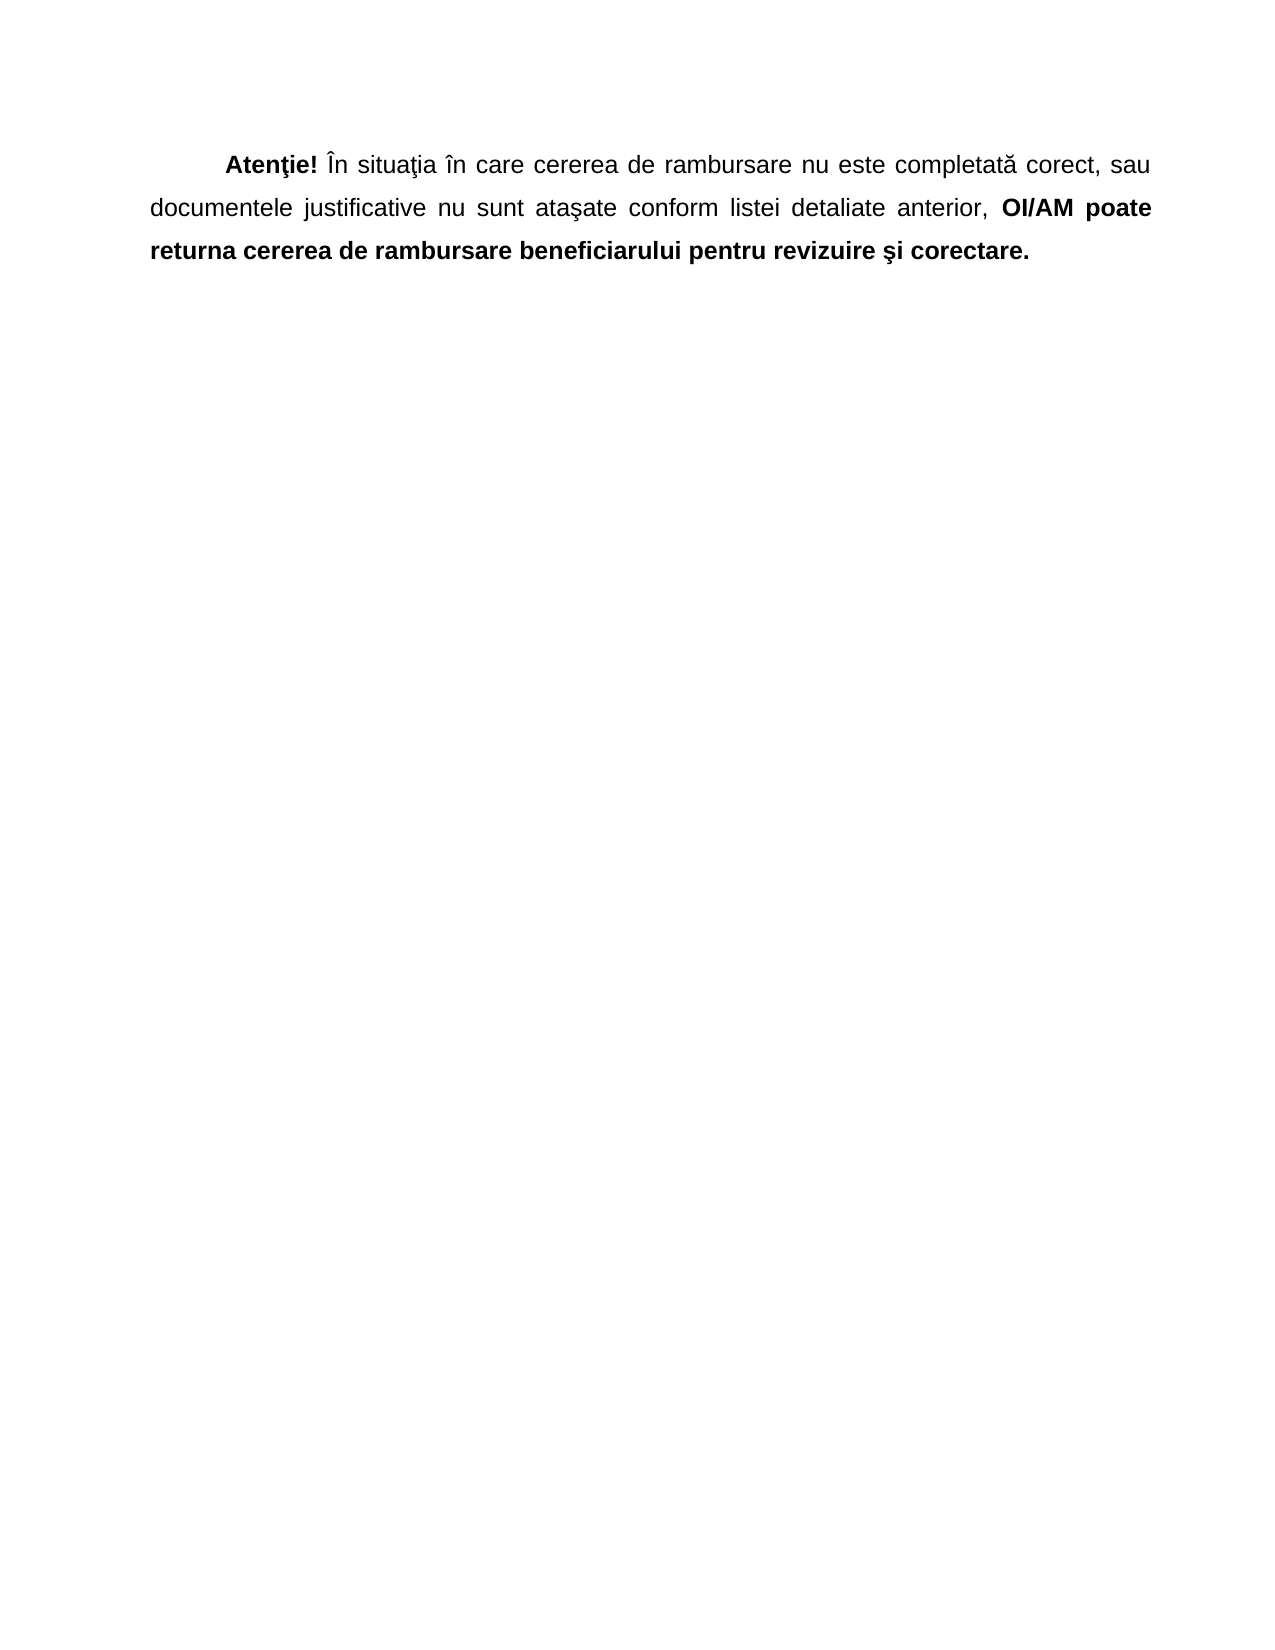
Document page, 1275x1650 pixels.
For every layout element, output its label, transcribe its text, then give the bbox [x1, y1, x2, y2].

text Atenţie! În situaţia în care cererea de rambursare nu este completată corect, sau documentele justificative nu sunt ataşate conform listei detaliate anterior, OI/AM poate returna cererea de rambursare beneficiarului pentru revizuire şi corectare. [150, 150, 1152, 265]
